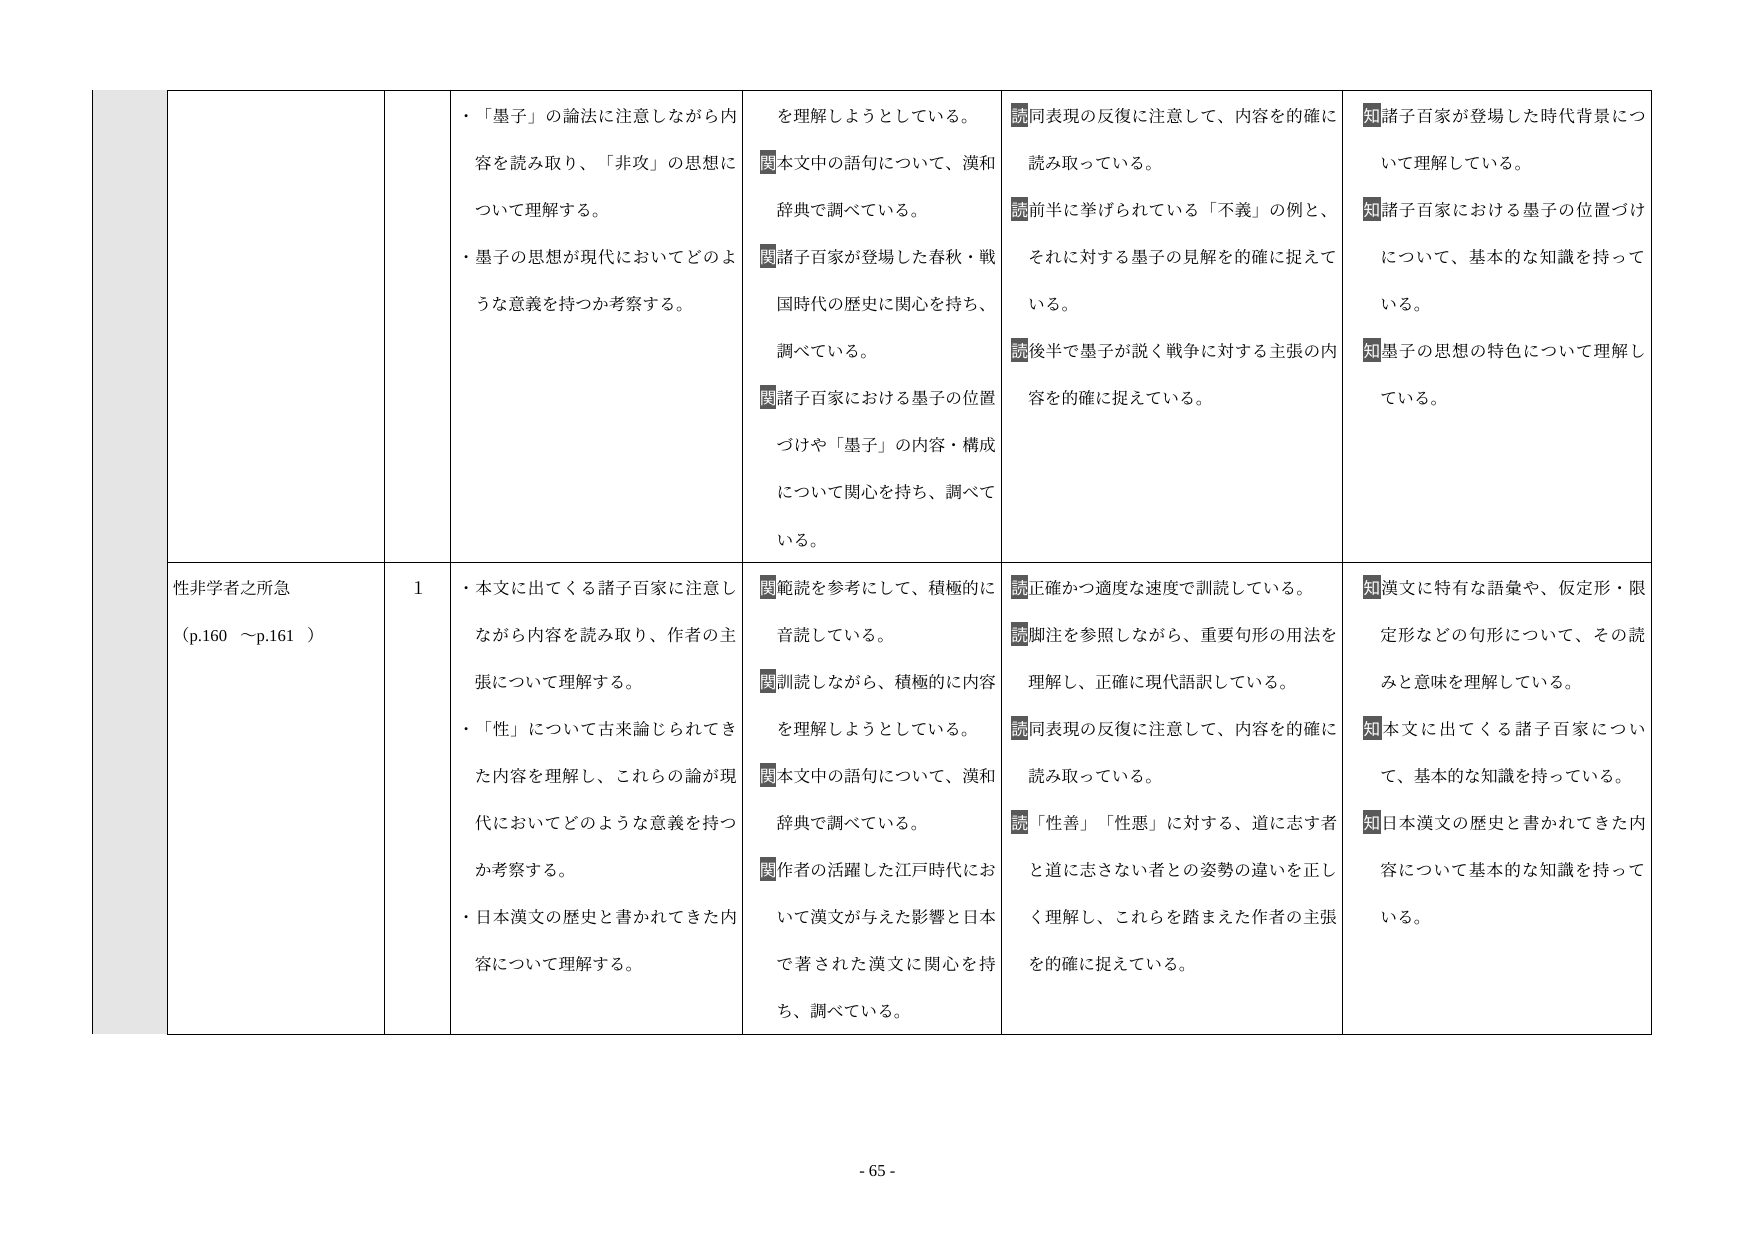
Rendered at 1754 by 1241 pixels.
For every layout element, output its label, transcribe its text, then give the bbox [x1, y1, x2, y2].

table_cell 知漢文に特有な語彙や、仮定形・限定形などの句形について、その読みと意味を理解している。 知本文に出てくる諸子百家について、基本的な知識を持っている。 知日本漢文の歴史と書かれてきた内容について基本的な知識を持っている。 [1343, 563, 1651, 1034]
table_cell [1002, 91, 1342, 562]
table_cell １ [385, 563, 450, 1034]
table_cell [1343, 91, 1651, 562]
table_cell 性非学者之所急 （p.160～p.161） [168, 563, 384, 1034]
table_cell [451, 91, 742, 562]
table_cell 読正確かつ適度な速度で訓読している。 読脚注を参照しながら、重要句形の用法を理解し、正確に現代語訳している。 読同表現の反復に注意して、内容を的確に読み取っている。 読「性善」「性悪」に対する、道に志す者と道に志さない者との姿勢の違いを正しく理解し、これらを踏まえた作者の主張を的確に捉えている。 [1002, 563, 1342, 1034]
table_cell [168, 91, 384, 562]
table_cell 関範読を参考にして、積極的に音読している。 関訓読しながら、積極的に内容を理解しようとしている。 関本文中の語句について、漢和辞典で調べている。 関作者の活躍した江戸時代において漢文が与えた影響と日本で著された漢文に関心を持ち、調べている。 [743, 563, 1001, 1034]
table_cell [743, 91, 1001, 562]
table_cell ・本文に出てくる諸子百家に注意しながら内容を読み取り、作者の主張について理解する。 ・「性」について古来論じられてきた内容を理解し、これらの論が現代においてどのような意義を持つか考察する。 ・日本漢文の歴史と書かれてきた内容について理解する。 [451, 563, 742, 1034]
table_cell １ [385, 91, 450, 562]
